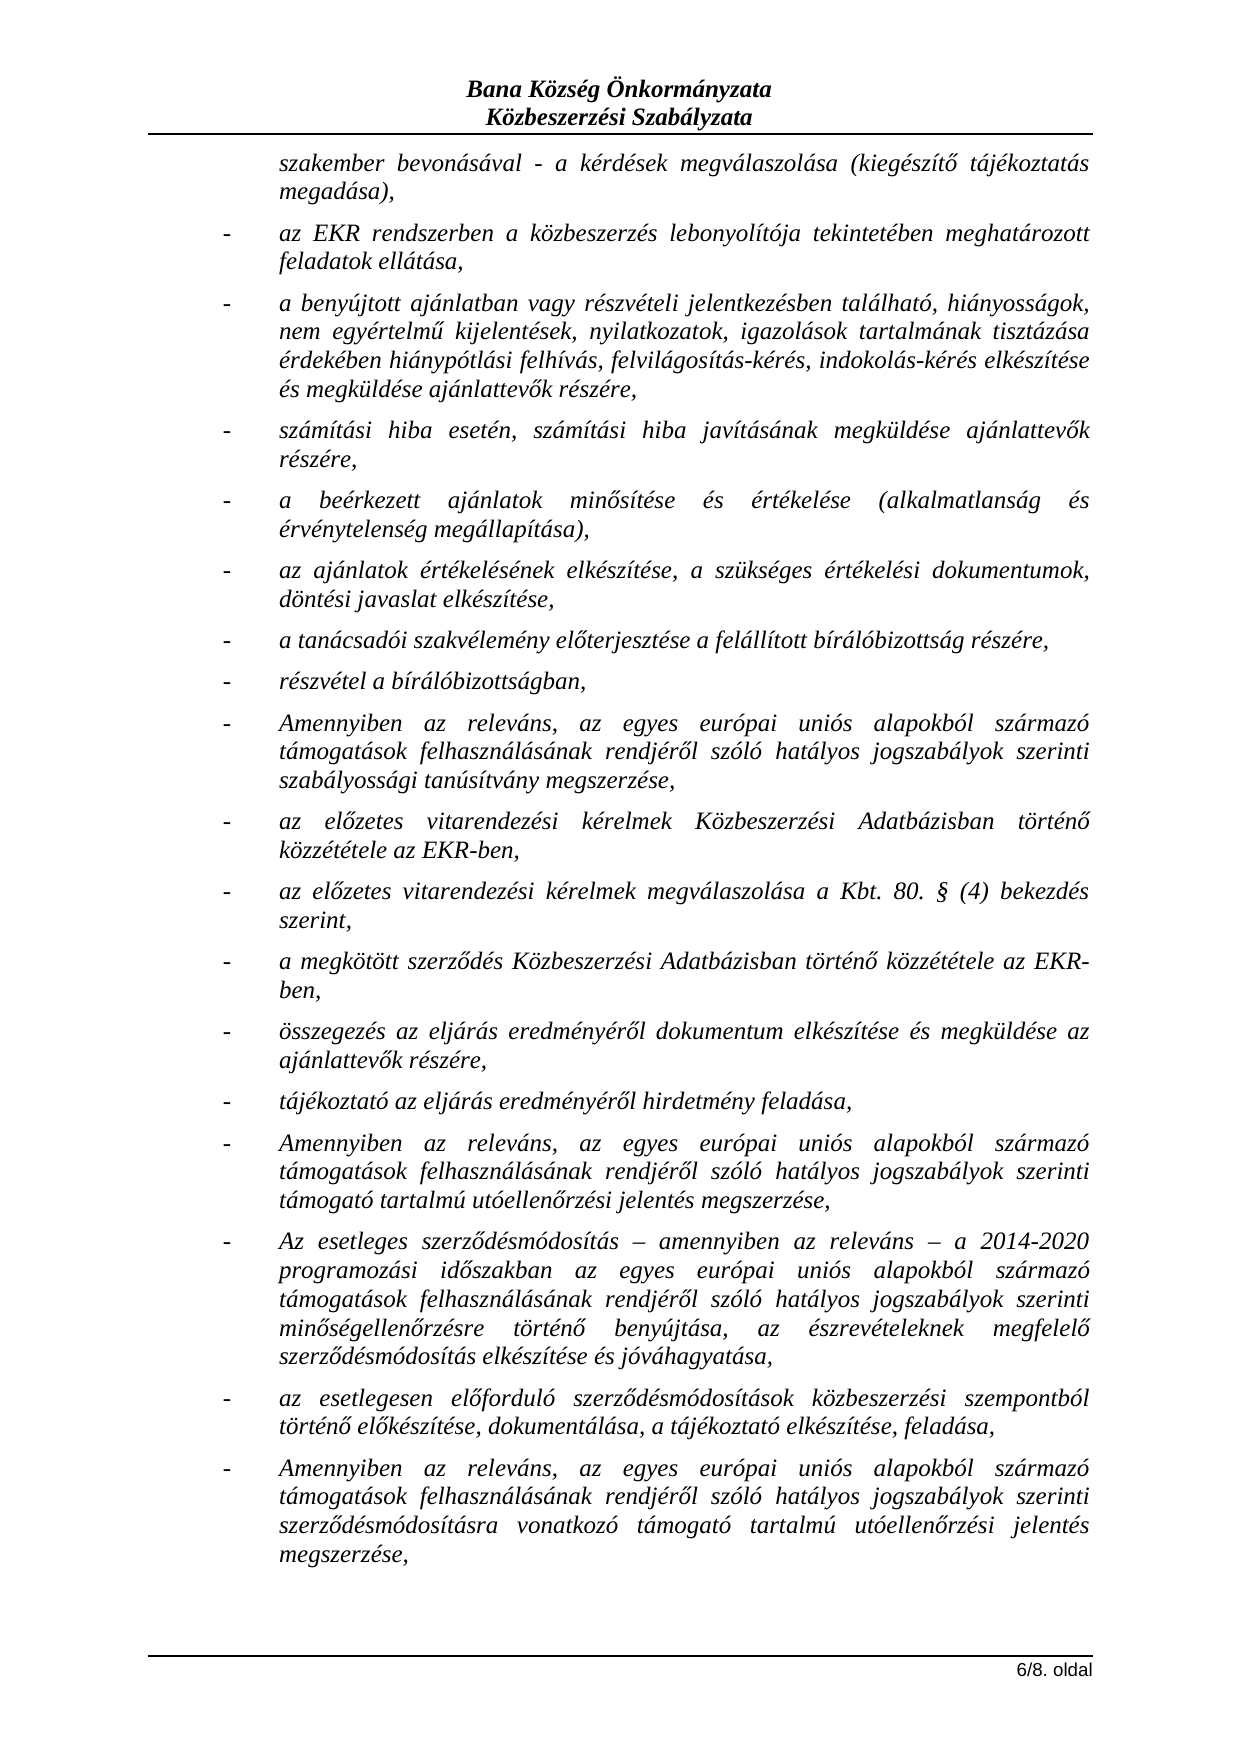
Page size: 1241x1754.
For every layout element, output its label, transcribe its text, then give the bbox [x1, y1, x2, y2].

text - az esetlegesen előforduló szerződésmódosítások közbeszerzési szempontból történő előkészítése, dokumentálása, a tájékoztató elkészítése, feladása, [223, 1383, 1093, 1440]
text - az előzetes vitarendezési kérelmek megválaszolása a Kbt. 80. § (4) bekezdés szerint, [223, 876, 1093, 934]
text - az előzetes vitarendezési kérelmek Közbeszerzési Adatbázisban történő közzététele az EKR-ben, [223, 806, 1093, 864]
text - Amennyiben az releváns, az egyes európai uniós alapokból származó támogatások felhasználásának rendjéről szóló hatályos jogszabályok szerinti támogató tartalmú utóellenőrzési jelentés megszerzése, [223, 1128, 1093, 1214]
text - részvétel a bírálóbizottságban, [223, 666, 1093, 695]
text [223, 148, 1093, 205]
text - az ajánlatok értékelésének elkészítése, a szükséges értékelési dokumentumok, döntési javaslat elkészítése, [223, 555, 1093, 613]
text - tájékoztató az eljárás eredményéről hirdetmény feladása, [223, 1086, 1093, 1115]
text - a beérkezett ajánlatok minősítése és értékelése (alkalmatlanság és érvénytelenség megállapítása), [223, 485, 1093, 543]
text - a benyújtott ajánlatban vagy részvételi jelentkezésben található, hiányosságok, nem egyértelmű kijelentések, nyilatkozatok, igazolások tartalmának tisztázása érdekében hiánypótlási felhívás, felvilágosítás-kérés, indokolás-kérés elkészítése és megküldése ajánlattevők részére, [223, 288, 1093, 403]
text - az EKR rendszerben a közbeszerzés lebonyolítója tekintetében meghatározott feladatok ellátása, [223, 218, 1093, 275]
text - összegezés az eljárás eredményéről dokumentum elkészítése és megküldése az ajánlattevők részére, [223, 1016, 1093, 1074]
text - a megkötött szerződés Közbeszerzési Adatbázisban történő közzététele az EKR-ben, [223, 946, 1093, 1004]
text - Amennyiben az releváns, az egyes európai uniós alapokból származó támogatások felhasználásának rendjéről szóló hatályos jogszabályok szerinti szabályossági tanúsítvány megszerzése, [223, 708, 1093, 794]
text - számítási hiba esetén, számítási hiba javításának megküldése ajánlattevők részére, [223, 415, 1093, 473]
text - Amennyiben az releváns, az egyes európai uniós alapokból származó támogatások felhasználásának rendjéről szóló hatályos jogszabályok szerinti szerződésmódosításra vonatkozó támogató tartalmú utóellenőrzési jelentés megszerzése, [223, 1453, 1093, 1568]
text - a tanácsadói szakvélemény előterjesztése a felállított bírálóbizottság részére, [223, 625, 1093, 654]
text - Az esetleges szerződésmódosítás – amennyiben az releváns – a 2014-2020 programozási időszakban az egyes európai uniós alapokból származó támogatások felhasználásának rendjéről szóló hatályos jogszabályok szerinti minőségellenőrzésre történő benyújtása, az észrevételeknek megfelelő szerződésmódosítás elkészítése és jóváhagyatása, [223, 1226, 1093, 1370]
